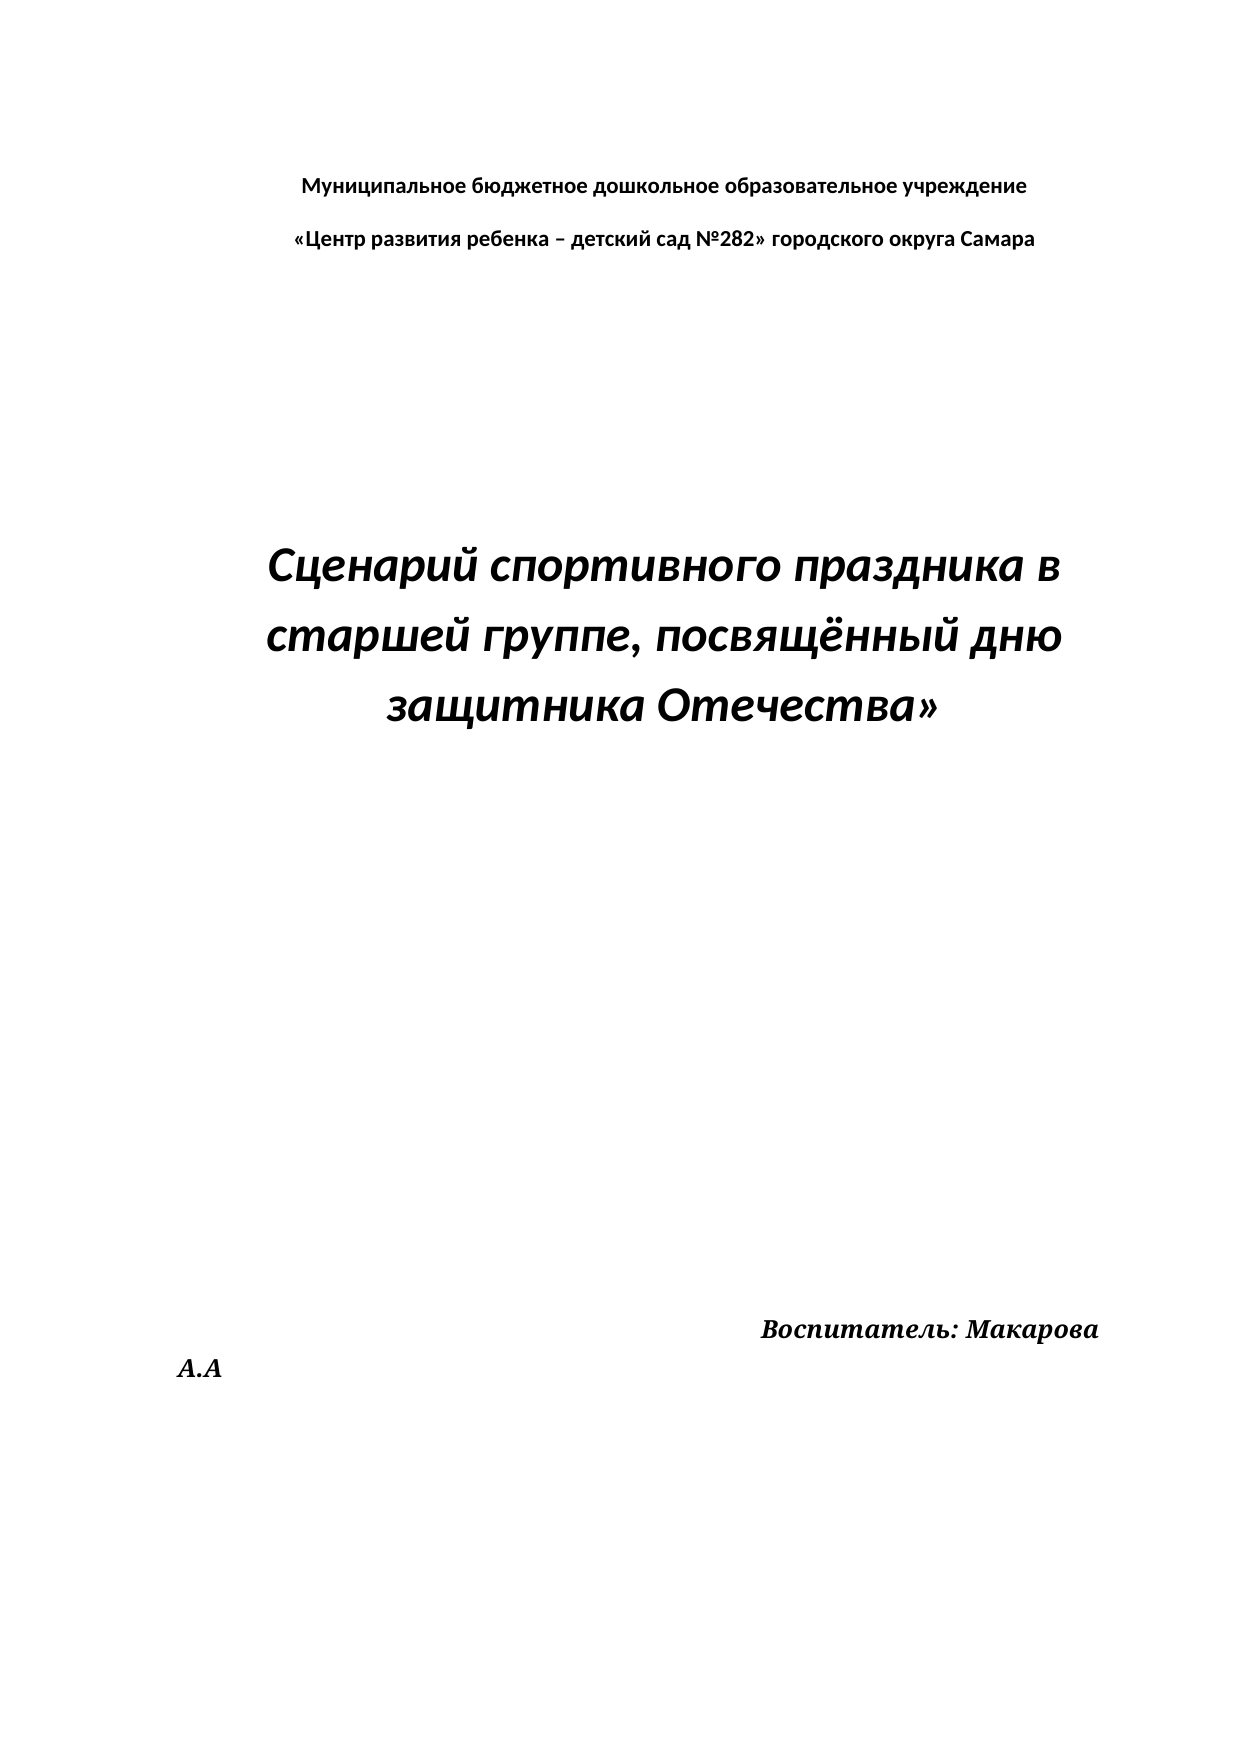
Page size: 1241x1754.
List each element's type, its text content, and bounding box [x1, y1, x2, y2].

text Воспитатель: Макарова А.А [177, 1312, 1152, 1385]
text Сценарий спортивного праздника в старшей группе, посвящённый дню защитника Отечества» [177, 532, 1152, 734]
text «Центр развития ребенка – детский сад №282» городского округа Самара [177, 224, 1152, 252]
text Муниципальное бюджетное дошкольное образовательное учреждение [177, 171, 1152, 199]
